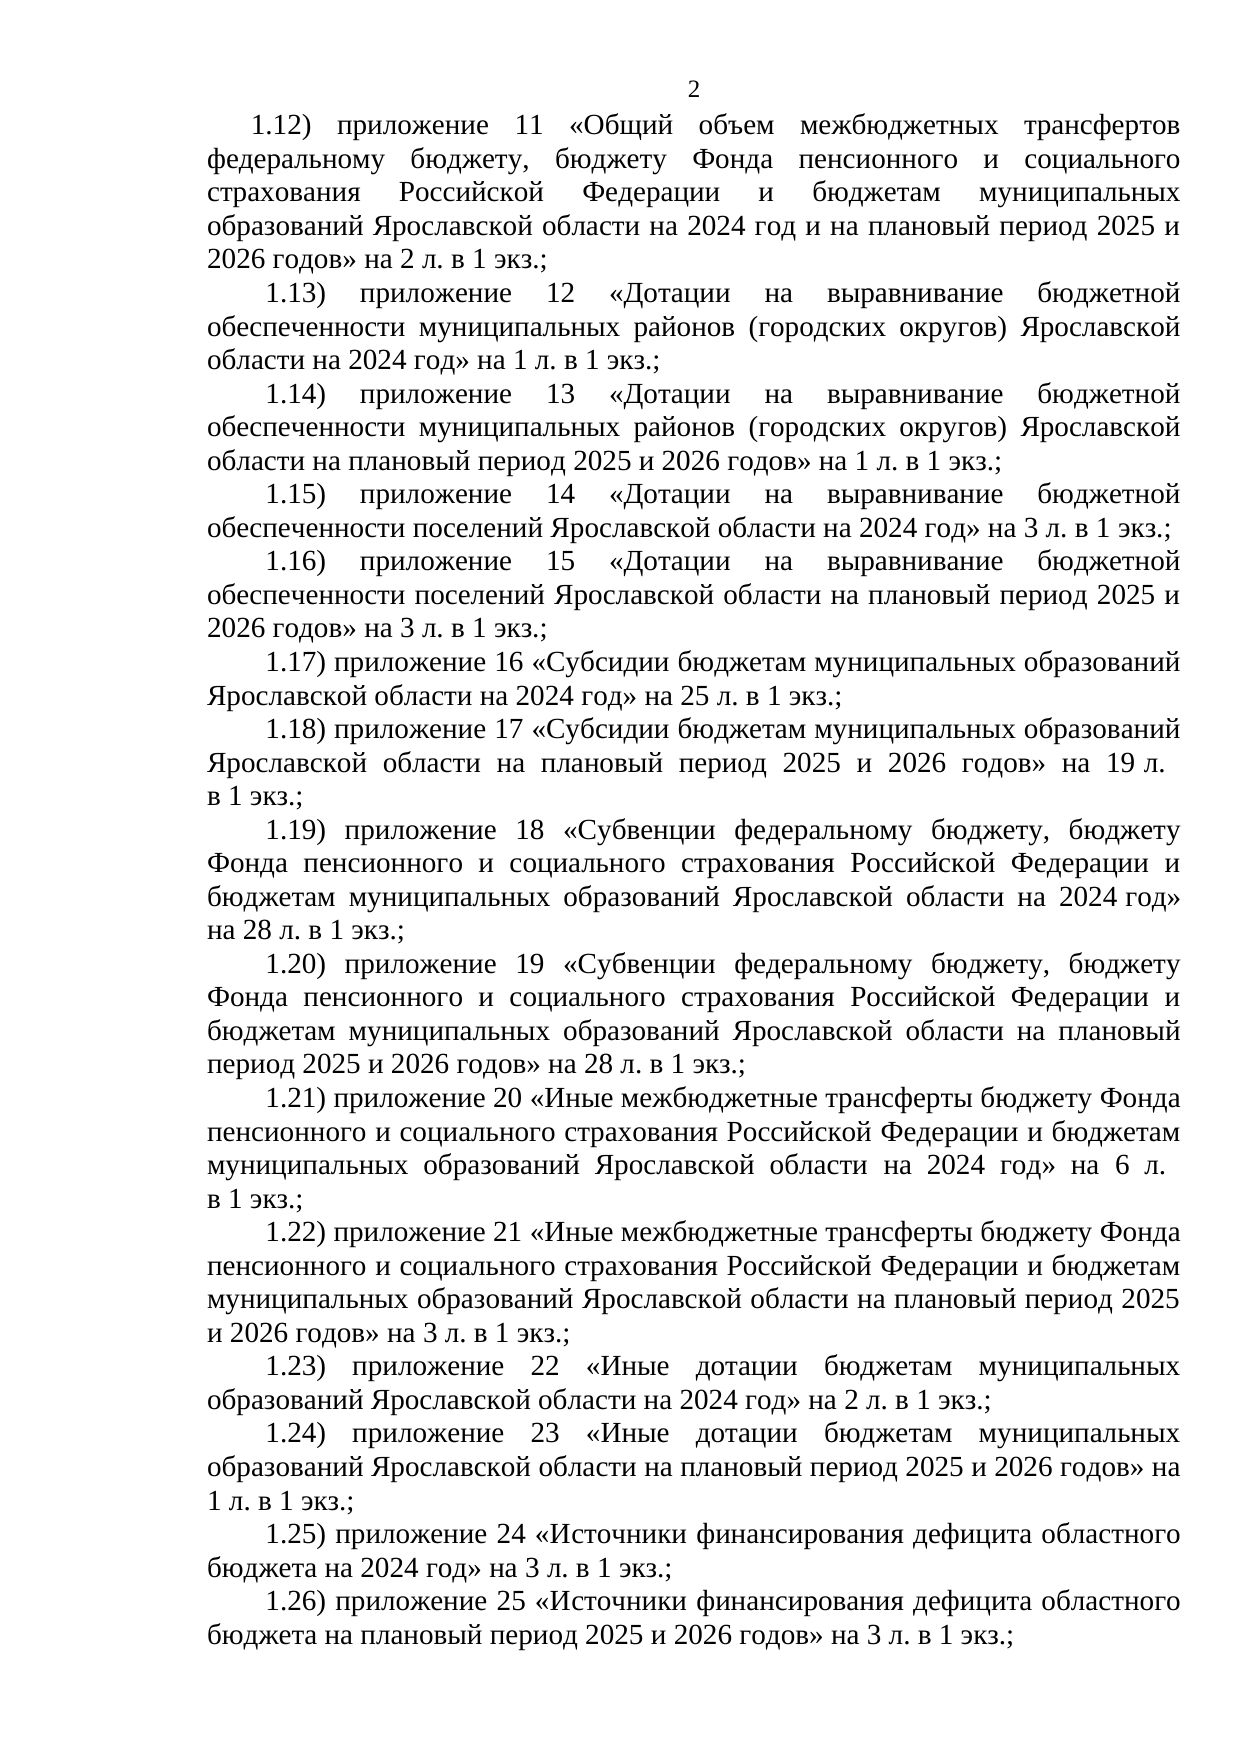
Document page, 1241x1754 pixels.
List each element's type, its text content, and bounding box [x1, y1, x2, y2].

text 1.20) приложение 19 «Субвенции федеральному бюджету, бюджету Фонда пенсионного и социального страхования Российской Федерации и бюджетам муниципальных образований Ярославской области на плановый период 2025 и 2026 годов» на 28 л. в 1 экз.; [207, 946, 1181, 1080]
text 1.19) приложение 18 «Субвенции федеральному бюджету, бюджету Фонда пенсионного и социального страхования Российской Федерации и бюджетам муниципальных образований Ярославской области на 2024 год» на 28 л. в 1 экз.; [207, 812, 1181, 946]
text 1.26) приложение 25 «Источники финансирования дефицита областного бюджета на плановый период 2025 и 2026 годов» на 3 л. в 1 экз.; [207, 1583, 1181, 1650]
text 1.25) приложение 24 «Источники финансирования дефицита областного бюджета на 2024 год» на 3 л. в 1 экз.; [207, 1516, 1181, 1583]
text 1.13) приложение 12 «Дотации на выравнивание бюджетной обеспеченности муниципальных районов (городских округов) Ярославской области на 2024 год» на 1 л. в 1 экз.; [207, 275, 1181, 376]
text 1.24) приложение 23 «Иные дотации бюджетам муниципальных образований Ярославской области на плановый период 2025 и 2026 годов» на 1 л. в 1 экз.; [207, 1416, 1181, 1516]
text 1.23) приложение 22 «Иные дотации бюджетам муниципальных образований Ярославской области на 2024 год» на 2 л. в 1 экз.; [207, 1348, 1181, 1416]
text 1.15) приложение 14 «Дотации на выравнивание бюджетной обеспеченности поселений Ярославской области на 2024 год» на 3 л. в 1 экз.; [207, 476, 1181, 543]
text 1.18) приложение 17 «Субсидии бюджетам муниципальных образований Ярославской области на плановый период 2025 и 2026 годов» на 19 л. в 1 экз.; [207, 711, 1181, 812]
text 1.22) приложение 21 «Иные межбюджетные трансферты бюджету Фонда пенсионного и социального страхования Российской Федерации и бюджетам муниципальных образований Ярославской области на плановый период 2025 и 2026 годов» на 3 л. в 1 экз.; [207, 1214, 1181, 1348]
text 1.21) приложение 20 «Иные межбюджетные трансферты бюджету Фонда пенсионного и социального страхования Российской Федерации и бюджетам муниципальных образований Ярославской области на 2024 год» на 6 л. в 1 экз.; [207, 1080, 1181, 1214]
text 1.17) приложение 16 «Субсидии бюджетам муниципальных образований Ярославской области на 2024 год» на 25 л. в 1 экз.; [207, 644, 1181, 711]
text 1.12) приложение 11 «Общий объем межбюджетных трансфертов федеральному бюджету, бюджету Фонда пенсионного и социального страхования Российской Федерации и бюджетам муниципальных образований Ярославской области на 2024 год и на плановый период 2025 и 2026 годов» на 2 л. в 1 экз.; [207, 107, 1181, 275]
text 1.14) приложение 13 «Дотации на выравнивание бюджетной обеспеченности муниципальных районов (городских округов) Ярославской области на плановый период 2025 и 2026 годов» на 1 л. в 1 экз.; [207, 376, 1181, 476]
text 1.16) приложение 15 «Дотации на выравнивание бюджетной обеспеченности поселений Ярославской области на плановый период 2025 и 2026 годов» на 3 л. в 1 экз.; [207, 543, 1181, 644]
